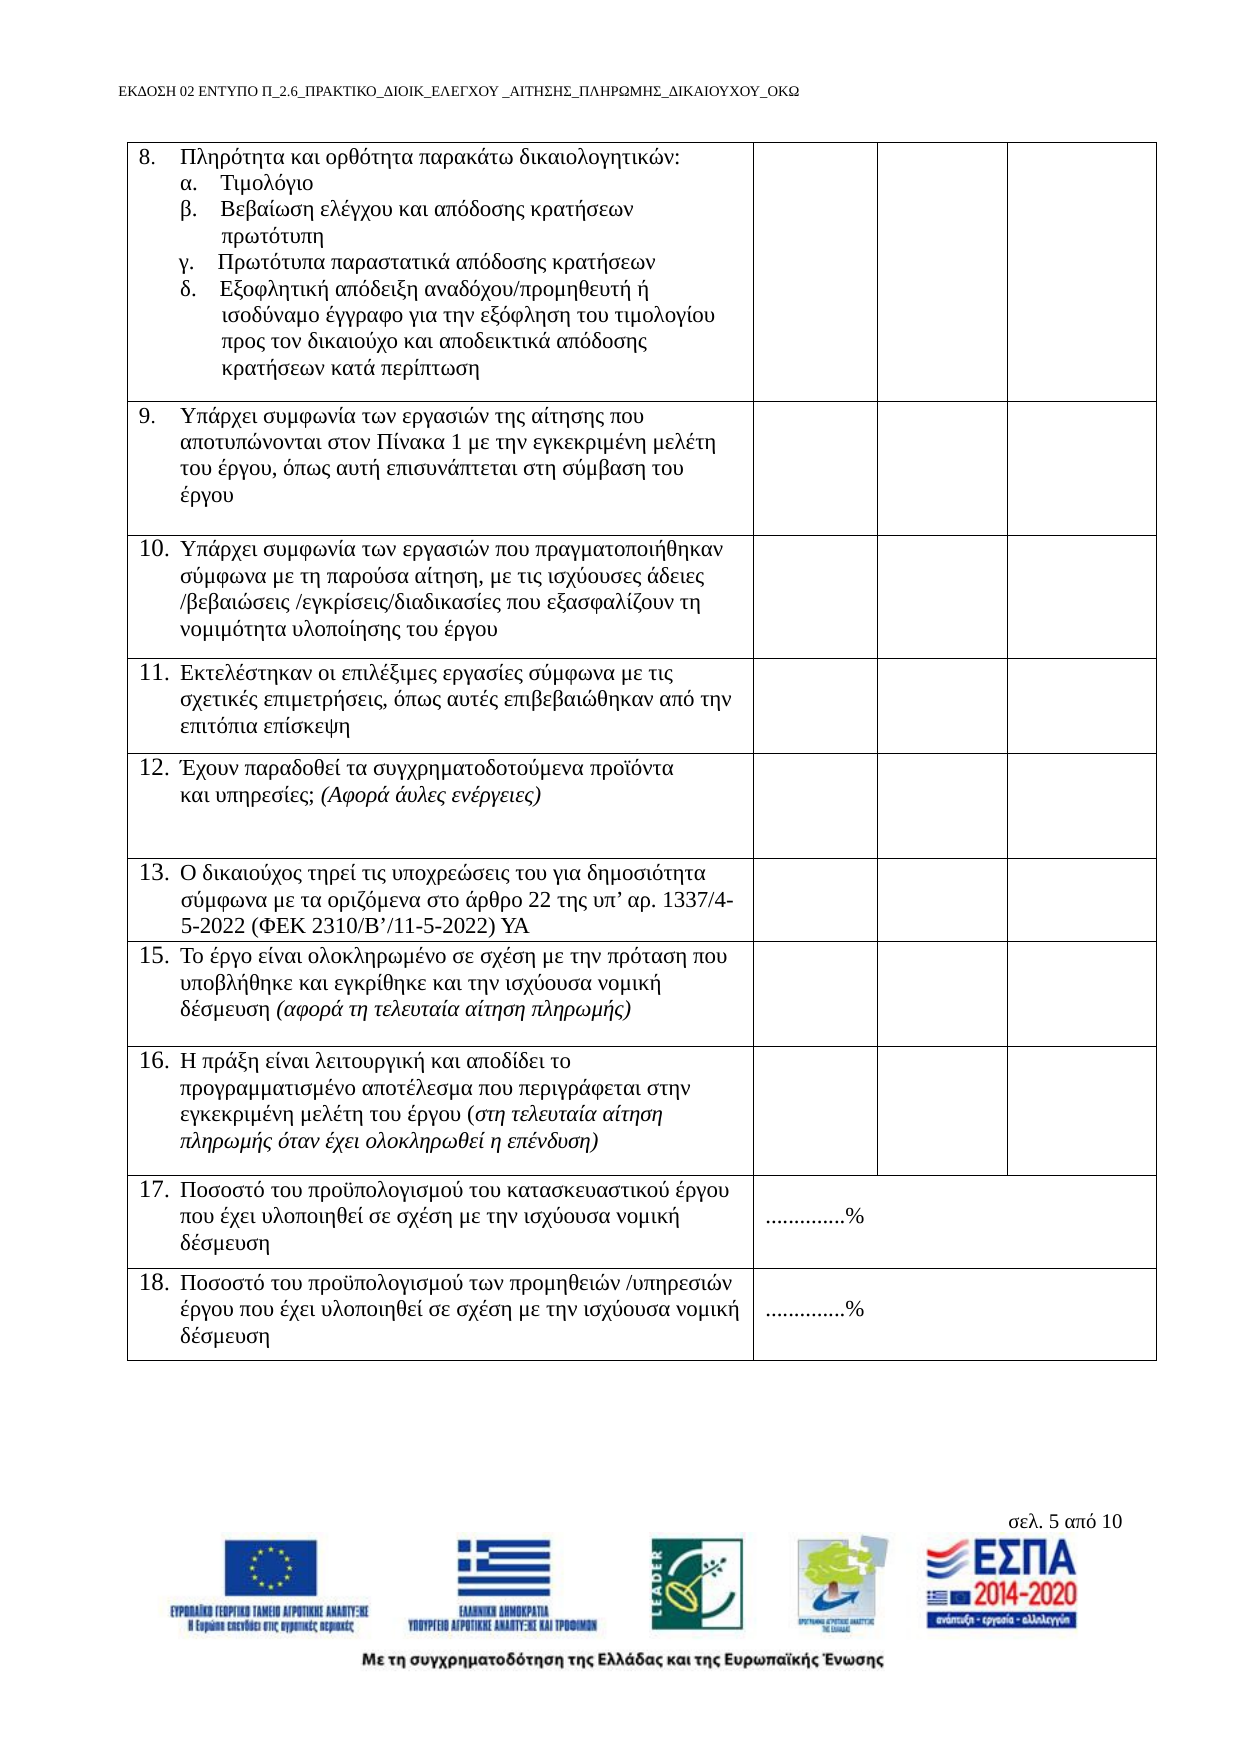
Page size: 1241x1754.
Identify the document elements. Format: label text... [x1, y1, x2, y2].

table_cell ..............% [754, 1269, 1156, 1360]
table_cell O δικαιούχος τηρεί τις υποχρεώσεις του για δημοσιότητα σύμφωνα με τα οριζόμενα στο άρθρο 22 της υπ’ αρ. 1337/4-5-2022 (ΦΕΚ 2310/Β’/11-5-2022) ΥΑ [128, 859, 753, 941]
table_cell [878, 1047, 1007, 1175]
table_cell [1008, 859, 1156, 941]
table_cell Ποσοστό του προϋπολογισμού των προμηθειών /υπηρεσιών έργου που έχει υλοποιηθεί σε σχέση με την ισχύουσα νομική δέσμευση [128, 1269, 753, 1360]
table_cell ..............% [754, 1176, 1156, 1267]
table_cell Η πράξη είναι λειτουργική και αποδίδει το προγραμματισμένο αποτέλεσμα που περιγράφεται στην εγκεκριμένη μελέτη του έργου (στη τελευταία αίτηση πληρωμής όταν έχει ολοκληρωθεί η επένδυση) [128, 1047, 753, 1175]
table_cell [878, 402, 1007, 535]
table_cell [754, 942, 877, 1046]
table_cell [754, 1047, 877, 1175]
table_cell [754, 754, 877, 858]
table_cell [1008, 143, 1156, 401]
table_cell [878, 754, 1007, 858]
table_cell [878, 659, 1007, 753]
table_cell [878, 143, 1007, 401]
table_cell [1008, 754, 1156, 858]
table_cell [1008, 536, 1156, 658]
table_cell Έχουν παραδοθεί τα συγχρηματοδοτούμενα προϊόντα και υπηρεσίες; (Αφορά άυλες ενέργειες) [128, 754, 753, 858]
table_cell Εκτελέστηκαν οι επιλέξιμες εργασίες σύμφωνα με τις σχετικές επιμετρήσεις, όπως αυτές επιβεβαιώθηκαν από την επιτόπια επίσκεψη [128, 659, 753, 753]
table_cell [1008, 1047, 1156, 1175]
table_cell Πληρότητα και ορθότητα παρακάτω δικαιολογητικών: α. Τιμολόγιο β. Βεβαίωση ελέγχου και απόδοσης κρατήσεων πρωτότυπη γ. Πρωτότυπα παραστατικά απόδοσης κρατήσεων δ. Εξοφλητική απόδειξη αναδόχου/προμηθευτή ή ισοδύναμο έγγραφο για την εξόφληση του τιμολογίου προς τον δικαιούχο και αποδεικτικά απόδοσης κρατήσεων κατά περίπτωση [128, 143, 753, 401]
table_cell [754, 536, 877, 658]
table_cell Το έργο είναι ολοκληρωμένο σε σχέση με την πρόταση που υποβλήθηκε και εγκρίθηκε και την ισχύουσα νομική δέσμευση (αφορά τη τελευταία αίτηση πληρωμής) [128, 942, 753, 1046]
table_cell Υπάρχει συμφωνία των εργασιών της αίτησης που αποτυπώνονται στον Πίνακα 1 με την εγκεκριμένη μελέτη του έργου, όπως αυτή επισυνάπτεται στη σύμβαση του έργου [128, 402, 753, 535]
table_cell [878, 942, 1007, 1046]
table_cell Υπάρχει συμφωνία των εργασιών που πραγματοποιήθηκαν σύμφωνα με τη παρούσα αίτηση, με τις ισχύουσες άδειες /βεβαιώσεις /εγκρίσεις/διαδικασίες που εξασφαλίζουν τη νομιμότητα υλοποίησης του έργου [128, 536, 753, 658]
table_cell [878, 859, 1007, 941]
picture [157, 1532, 1083, 1678]
table_cell [878, 536, 1007, 658]
table_cell [754, 143, 877, 401]
table_cell [754, 859, 877, 941]
table_cell [1008, 402, 1156, 535]
table_cell [754, 659, 877, 753]
table_cell [754, 402, 877, 535]
table_cell Ποσοστό του προϋπολογισμού του κατασκευαστικού έργου που έχει υλοποιηθεί σε σχέση με την ισχύουσα νομική δέσμευση [128, 1176, 753, 1267]
table_cell [1008, 659, 1156, 753]
table_cell [1008, 942, 1156, 1046]
